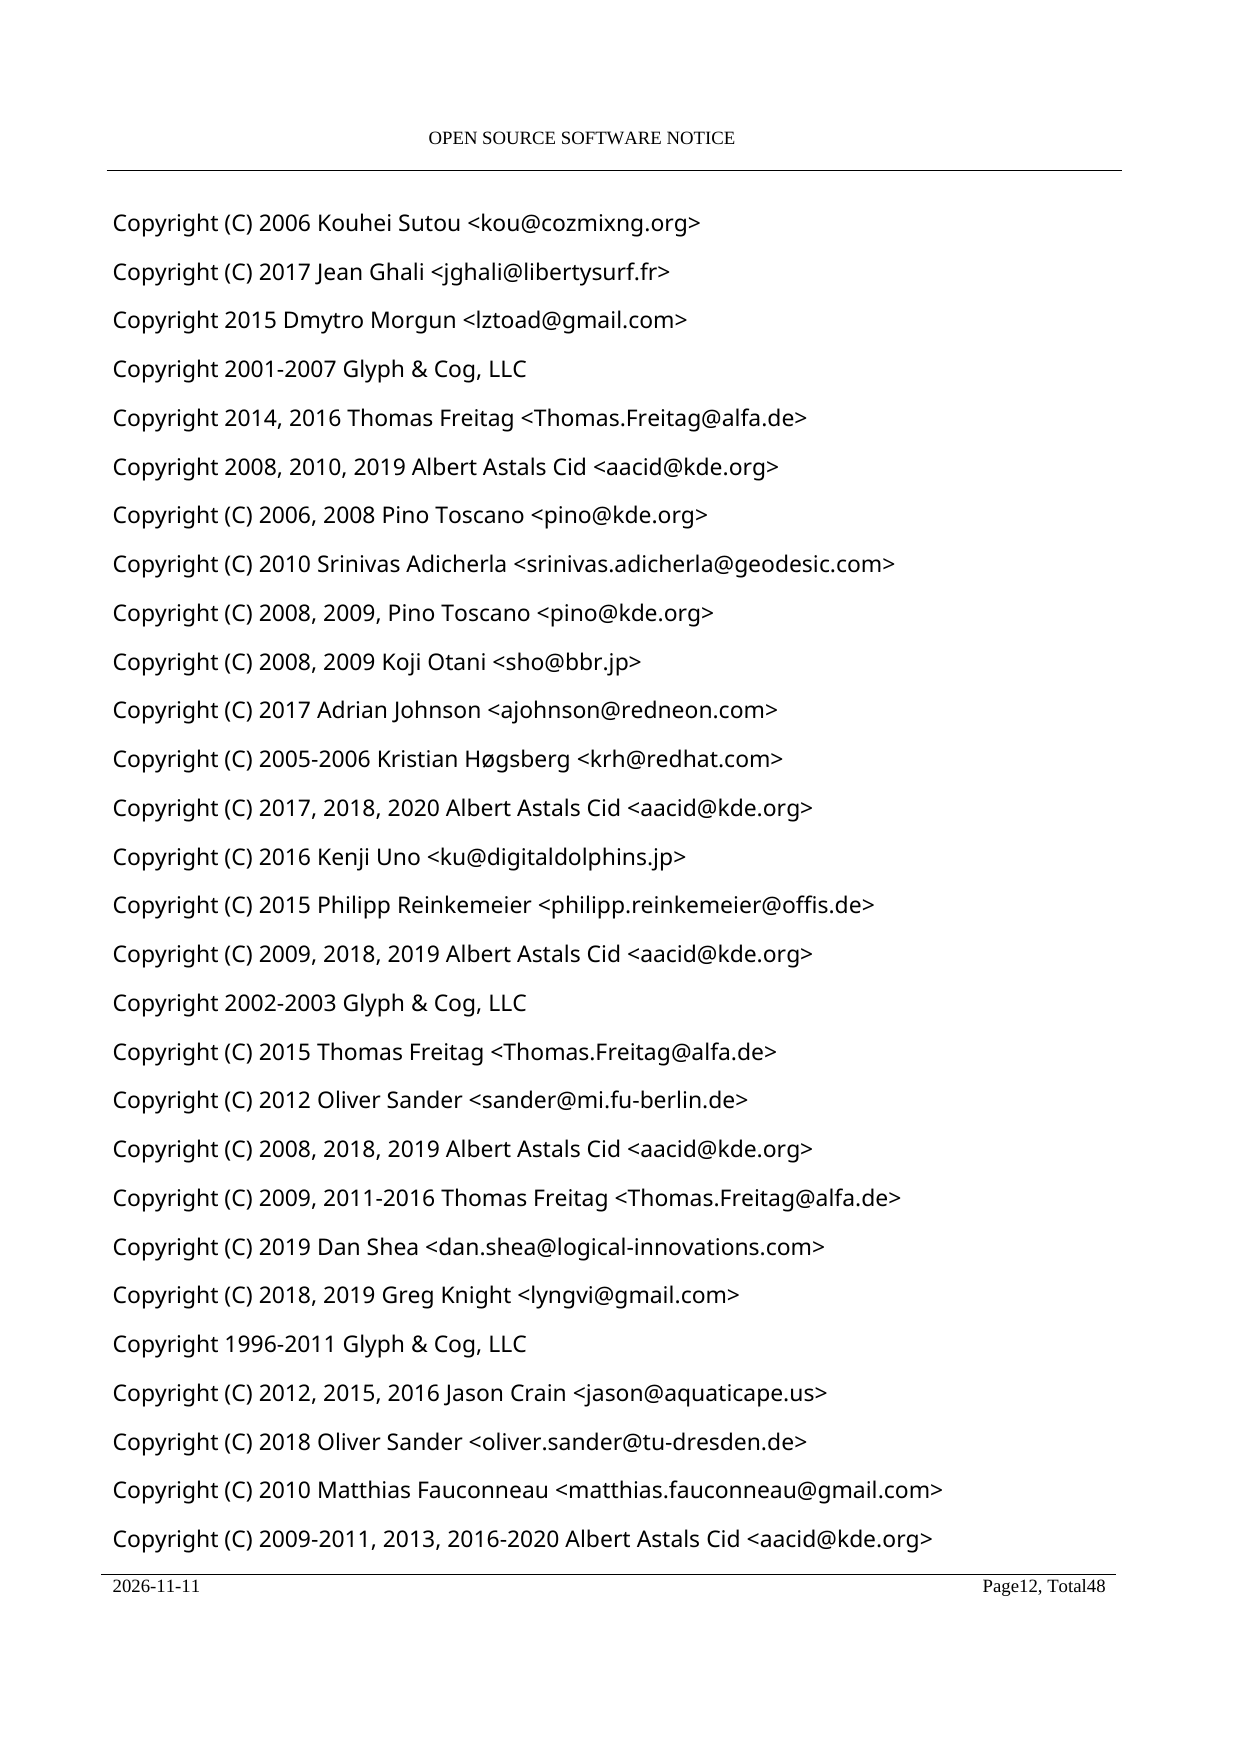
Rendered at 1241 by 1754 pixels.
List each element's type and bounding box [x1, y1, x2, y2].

text [112, 206, 1128, 1555]
